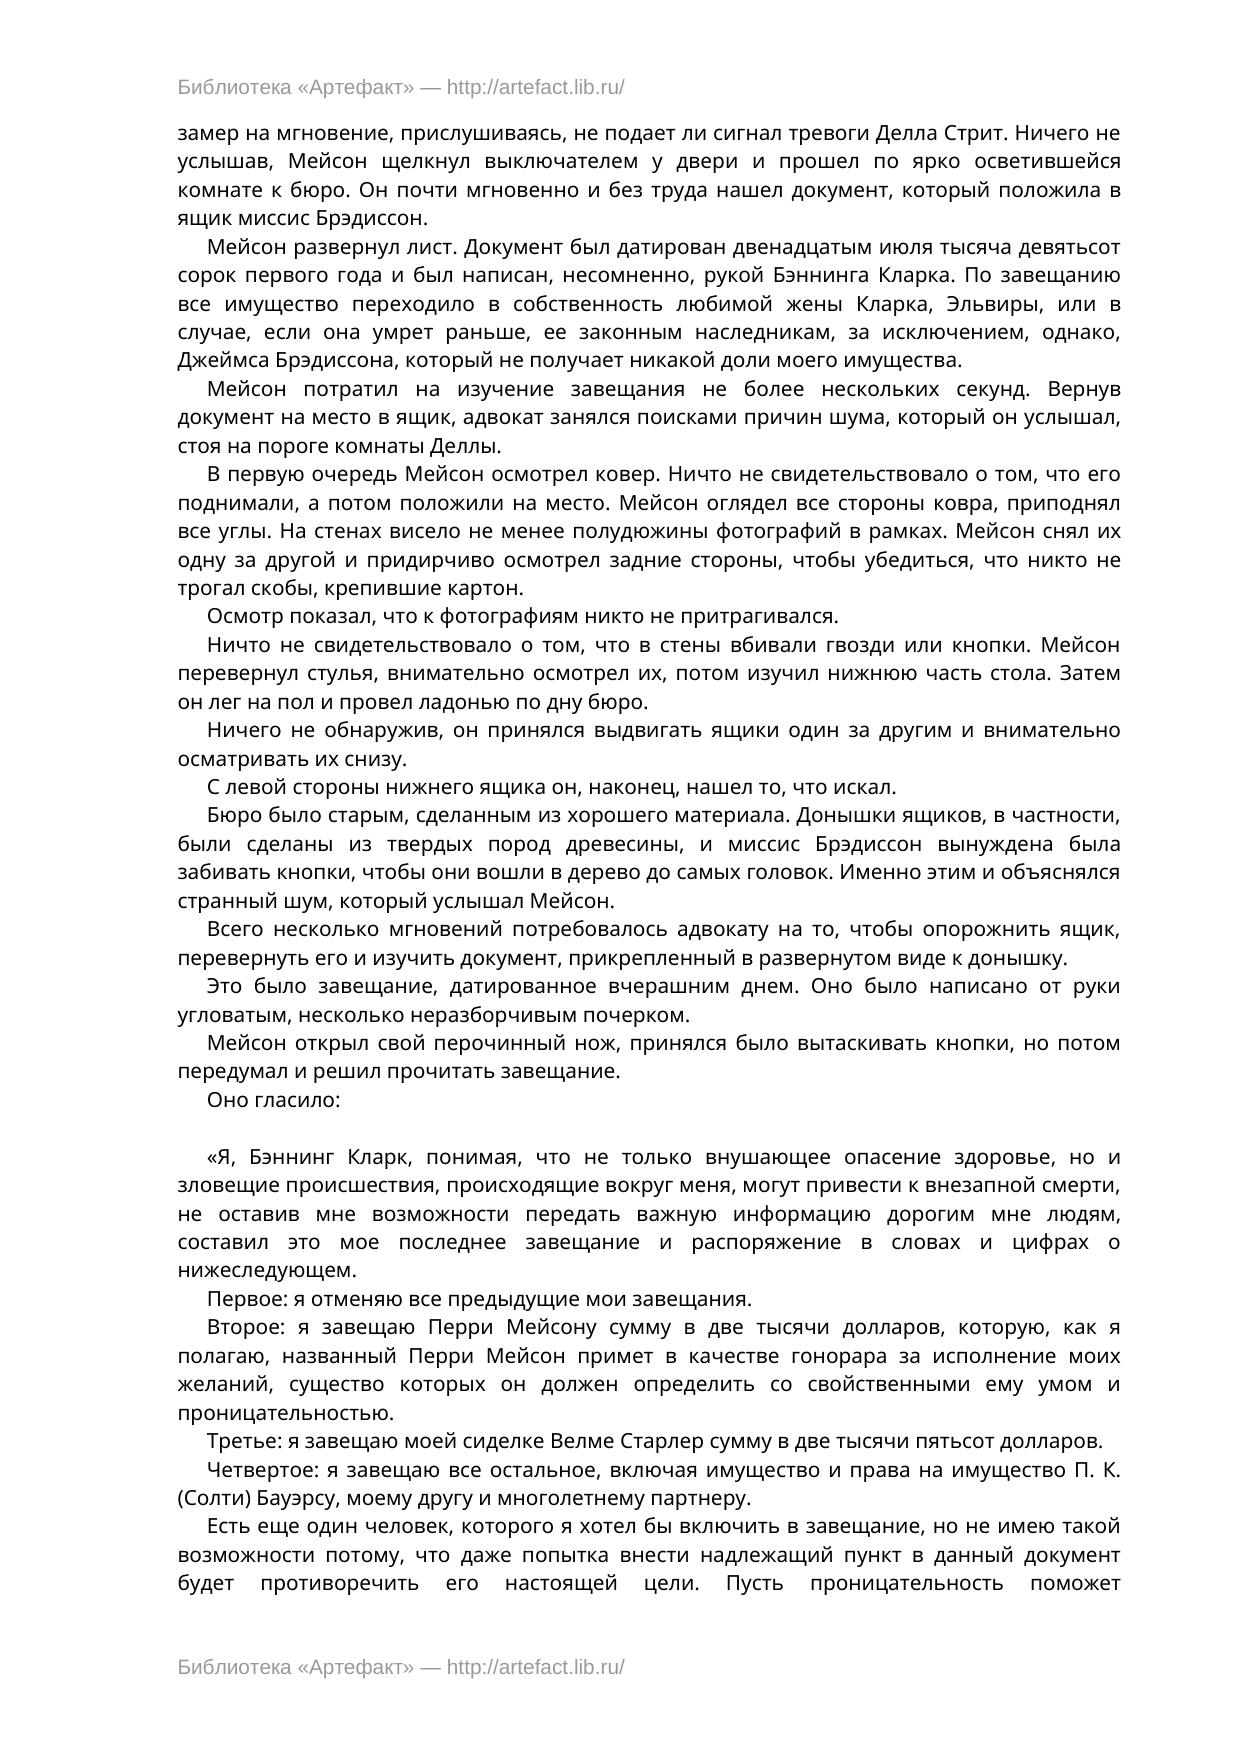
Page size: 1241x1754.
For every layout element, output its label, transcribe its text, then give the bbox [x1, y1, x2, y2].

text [177, 1512, 1122, 1597]
text Оно гласило: [177, 1085, 1122, 1113]
text Мейсон открыл свой перочинный нож, принялся было вытаскивать кнопки, но потом передумал и решил прочитать завещание. [177, 1028, 1122, 1085]
text «Я, Бэннинг Кларк, понимая, что не только внушающее опасение здоровье, но и зловещие происшествия, происходящие вокруг меня, могут привести к внезапной смерти, не оставив мне возможности передать важную информацию дорогим мне людям, составил это мое последнее завещание и распоряжение в словах и цифрах о нижеследующем. [177, 1142, 1122, 1284]
text В первую очередь Мейсон осмотрел ковер. Ничто не свидетельствовало о том, что его поднимали, а потом положили на место. Мейсон оглядел все стороны ковра, приподнял все углы. На стенах висело не менее полудюжины фотографий в рамках. Мейсон снял их одну за другой и придирчиво осмотрел задние стороны, чтобы убедиться, что никто не трогал скобы, крепившие картон. [177, 459, 1122, 602]
text С левой стороны нижнего ящика он, наконец, нашел то, что искал. [177, 772, 1122, 801]
text Третье: я завещаю моей сиделке Велме Старлер сумму в две тысячи пятьсот долларов. [177, 1426, 1122, 1455]
text Ничего не обнаружив, он принялся выдвигать ящики один за другим и внимательно осматривать их снизу. [177, 715, 1122, 772]
text Мейсон потратил на изучение завещания не более нескольких секунд. Вернув документ на место в ящик, адвокат занялся поисками причин шума, который он услышал, стоя на пороге комнаты Деллы. [177, 374, 1122, 459]
text Ничто не свидетельствовало о том, что в стены вбивали гвозди или кнопки. Мейсон перевернул стулья, внимательно осмотрел их, потом изучил нижнюю часть стола. Затем он лег на пол и провел ладонью по дну бюро. [177, 630, 1122, 715]
text Второе: я завещаю Перри Мейсону сумму в две тысячи долларов, которую, как я полагаю, названный Перри Мейсон примет в качестве гонорара за исполнение моих желаний, существо которых он должен определить со свойственными ему умом и проницательностью. [177, 1312, 1122, 1426]
text Мейсон развернул лист. Документ был датирован двенадцатым июля тысяча девятьсот сорок первого года и был написан, несомненно, рукой Бэннинга Кларка. По завещанию все имущество переходило в собственность любимой жены Кларка, Эльвиры, или в случае, если она умрет раньше, ее законным наследникам, за исключением, однако, Джеймса Брэдиссона, который не получает никакой доли моего имущества. [177, 232, 1122, 374]
text Всего несколько мгновений потребовалось адвокату на то, чтобы опорожнить ящик, перевернуть его и изучить документ, прикрепленный в развернутом виде к донышку. [177, 914, 1122, 971]
text Это было завещание, датированное вчерашним днем. Оно было написано от руки угловатым, несколько неразборчивым почерком. [177, 971, 1122, 1028]
text Первое: я отменяю все предыдущие мои завещания. [177, 1284, 1122, 1312]
text Осмотр показал, что к фотографиям никто не притрагивался. [177, 602, 1122, 630]
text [177, 118, 1122, 232]
text Бюро было старым, сделанным из хорошего материала. Донышки ящиков, в частности, были сделаны из твердых пород древесины, и миссис Брэдиссон вынуждена была забивать кнопки, чтобы они вошли в дерево до самых головок. Именно этим и объяснялся странный шум, который услышал Мейсон. [177, 801, 1122, 914]
text Четвертое: я завещаю все остальное, включая имущество и права на имущество П. К. (Солти) Бауэрсу, моему другу и многолетнему партнеру. [177, 1455, 1122, 1512]
